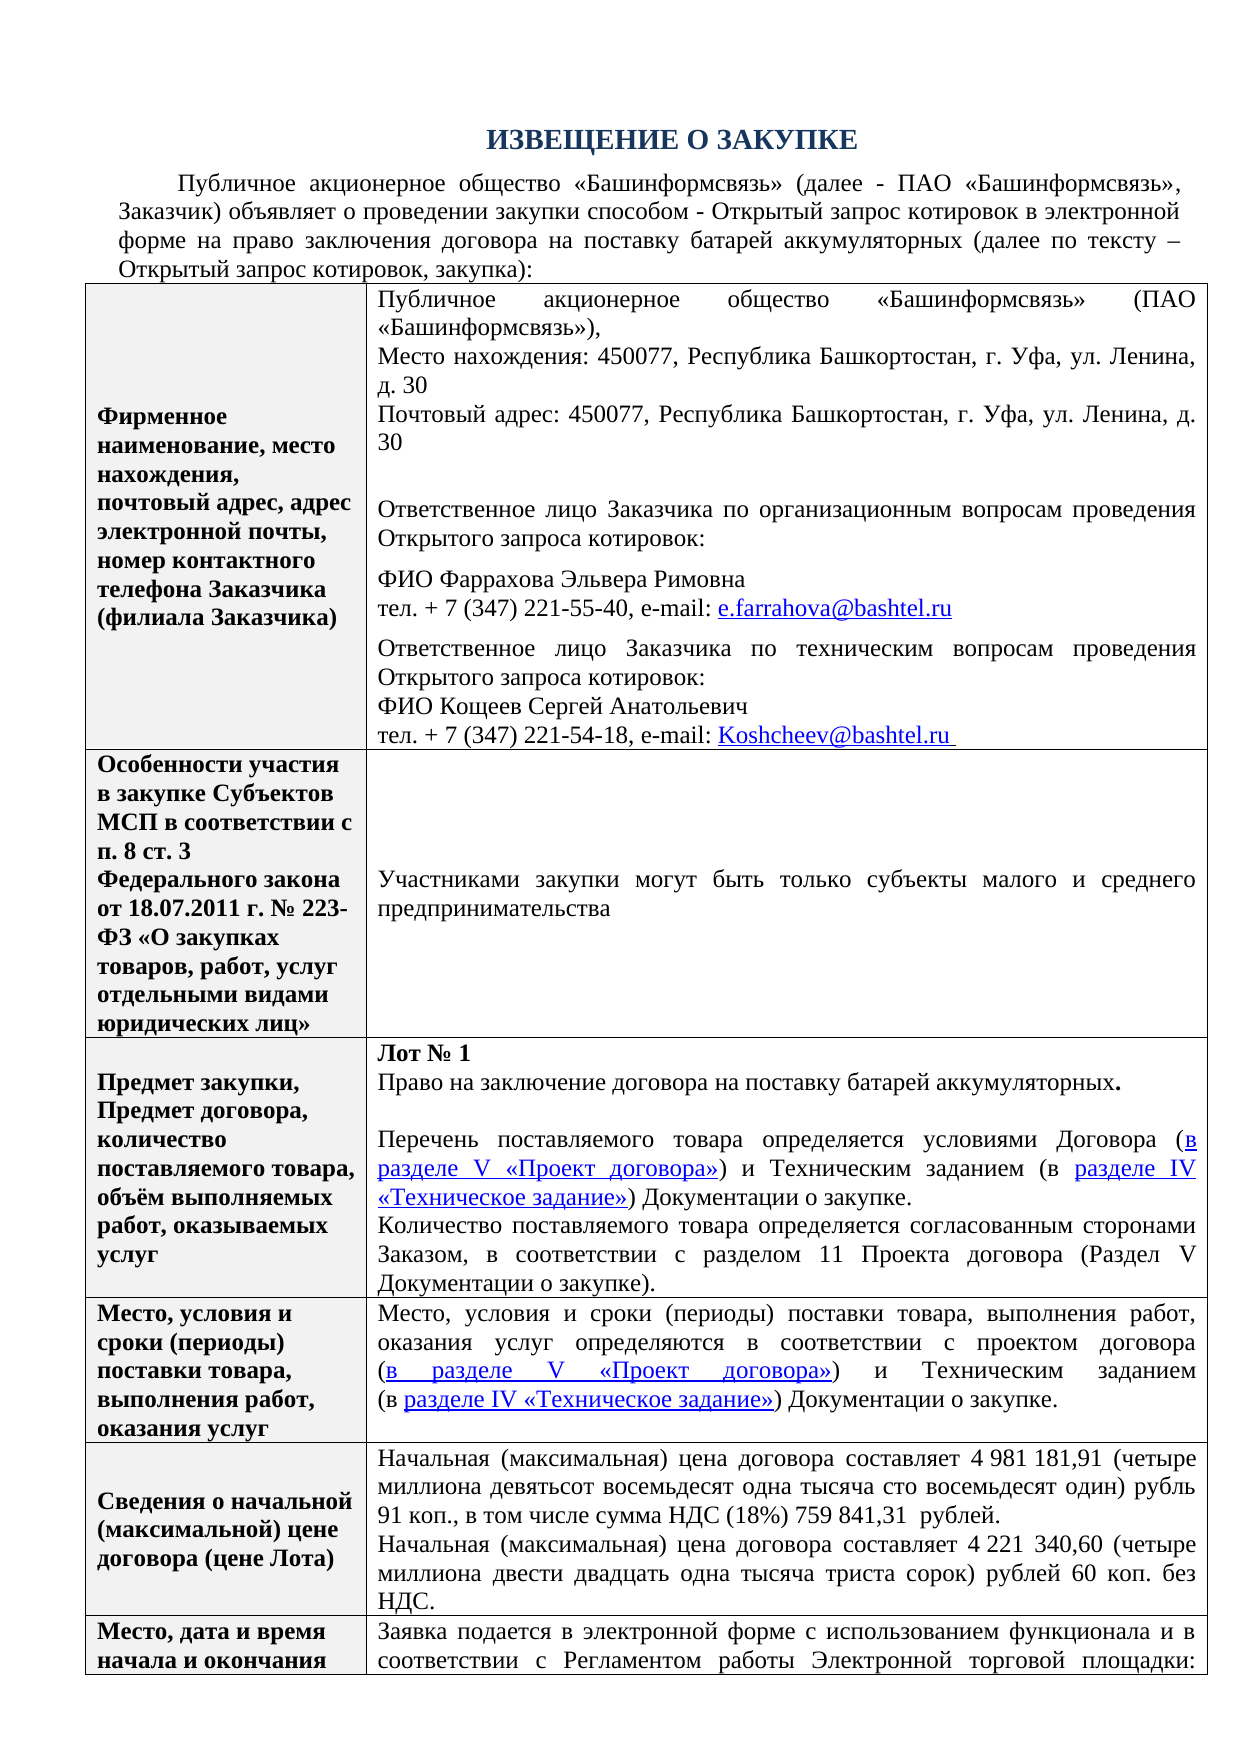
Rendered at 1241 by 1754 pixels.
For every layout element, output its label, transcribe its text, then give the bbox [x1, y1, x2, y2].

table_cell Предмет закупки, Предмет договора, количество поставляемого товара, объём выполняемых работ, оказываемых услуг [86, 1038, 366, 1297]
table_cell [86, 1616, 366, 1674]
table_cell Сведения о начальной (максимальной) цене договора (цене Лота) [86, 1443, 366, 1615]
table_header Публичное акционерное общество «Башинформсвязь» (ПАО «Башинформсвязь»), Место нахождения: 450077, Республика Башкортостан, г. Уфа, ул. Ленина, д. 30 Почтовый адрес: 450077, Республика Башкортостан, г. Уфа, ул. Ленина, д. 30 Ответственное лицо Заказчика по организационным вопросам проведения Открытого запроса котировок: ФИО Фаррахова Эльвера Римовна тел. + 7 (347) 221-55-40, e-mail: e.farrahova@bashtel.ru Ответственное лицо Заказчика по техническим вопросам проведения Открытого запроса котировок: ФИО Кощеев Сергей Анатольевич тел. + 7 (347) 221-54-18, e-mail: Koshcheev@bashtel.ru [367, 284, 1207, 748]
subtitle ИЗВЕЩЕНИЕ О ЗАКУПКЕ [163, 122, 1181, 156]
table_cell Особенности участия в закупке Субъектов МСП в соответствии с п. 8 ст. 3 Федерального закона от 18.07.2011 г. № 223-ФЗ «О закупках товаров, работ, услуг отдельными видами юридических лиц» [86, 750, 366, 1037]
text Публичное акционерное общество «Башинформсвязь» (далее - ПАО «Башинформсвязь», Заказчик) объявляет о проведении закупки способом - Открытый запрос котировок в электронной форме на право заключения договора на поставку батарей аккумуляторных (далее по тексту – Открытый запрос котировок, закупка): [118, 168, 1181, 283]
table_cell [367, 1616, 1207, 1674]
table_cell Место, условия и сроки (периоды) поставки товара, выполнения работ, оказания услуг определяются в соответствии с проектом договора (в разделе V «Проект договора») и Техническим заданием (в разделе IV «Техническое задание») Документации о закупке. [367, 1298, 1207, 1442]
table_cell Участниками закупки могут быть только субъекты малого и среднего предпринимательства [367, 750, 1207, 1037]
table_cell Лот № 1 Право на заключение договора на поставку батарей аккумуляторных. Перечень поставляемого товара определяется условиями Договора (в разделе V «Проект договора») и Техническим заданием (в разделе IV «Техническое задание») Документации о закупке. Количество поставляемого товара определяется согласованным сторонами Заказом, в соответствии с разделом 11 Проекта договора (Раздел V Документации о закупке). [367, 1038, 1207, 1297]
table_header Фирменное наименование, место нахождения, почтовый адрес, адрес электронной почты, номер контактного телефона Заказчика (филиала Заказчика) [86, 284, 366, 748]
table_cell Место, условия и сроки (периоды) поставки товара, выполнения работ, оказания услуг [86, 1298, 366, 1442]
table_cell Начальная (максимальная) цена договора составляет 4 981 181,91 (четыре миллиона девятьсот восемьдесят одна тысяча сто восемьдесят один) рубль 91 коп., в том числе сумма НДС (18%) 759 841,31 рублей. Начальная (максимальная) цена договора составляет 4 221 340,60 (четыре миллиона двести двадцать одна тысяча триста сорок) рублей 60 коп. без НДС. [367, 1443, 1207, 1615]
